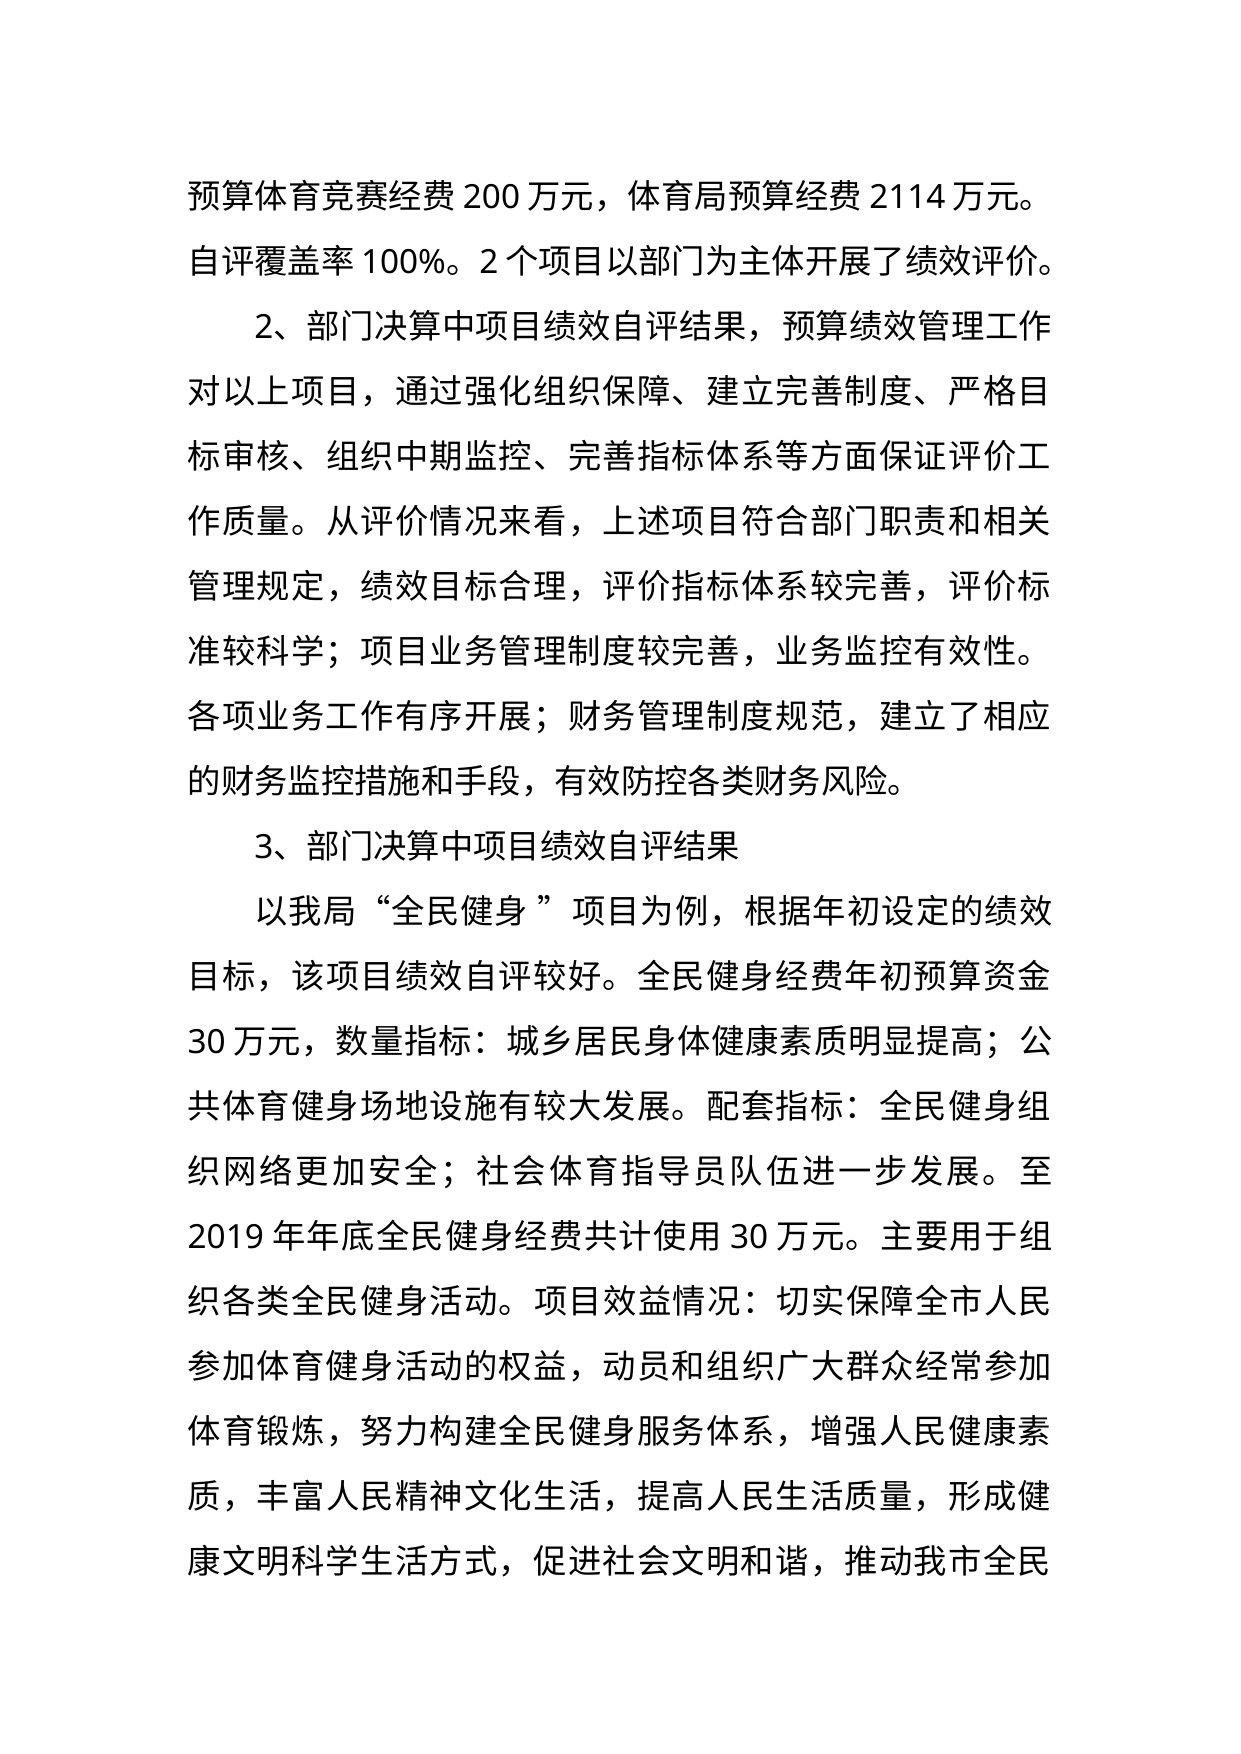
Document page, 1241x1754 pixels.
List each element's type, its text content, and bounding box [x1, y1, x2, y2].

list 部门决算中项目绩效自评结果 [187, 812, 1053, 877]
list 部门决算中项目绩效自评结果，预算绩效管理工作对以上项目，通过强化组织保障、建立完善制度、严格目标审核、组织中期监控、完善指标体系等方面保证评价工作质量。从评价情况来看，上述项目符合部门职责和相关管理规定，绩效目标合理，评价指标体系较完善，评价标准较科学；项目业务管理制度较完善，业务监控有效性。各项业务工作有序开展；财务管理制度规范，建立了相应的财务监控措施和手段，有效防控各类财务风险。 [187, 292, 1053, 812]
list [187, 162, 1053, 292]
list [187, 877, 1053, 1592]
